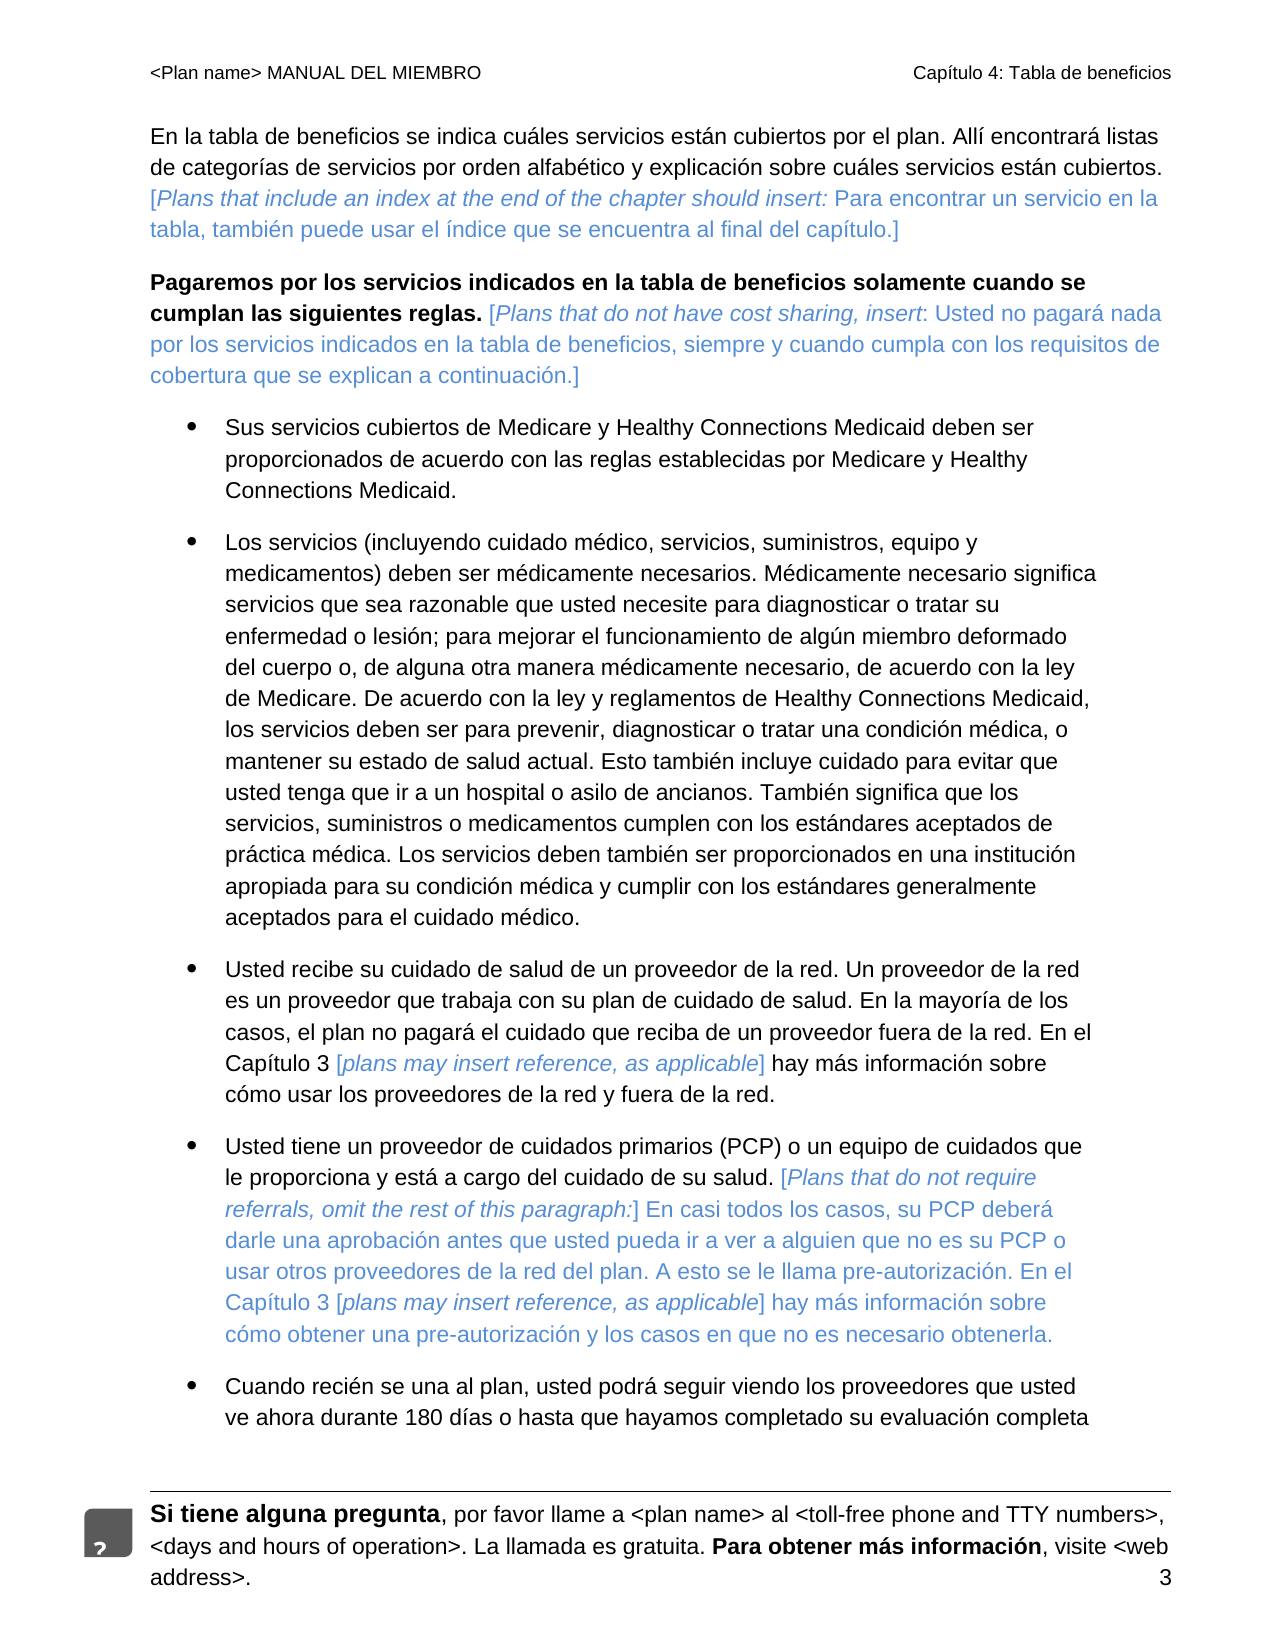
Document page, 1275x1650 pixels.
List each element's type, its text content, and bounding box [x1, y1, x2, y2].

text Usted tiene un proveedor de cuidados primarios (PCP) o un equipo de cuidados que le proporciona y está a cargo del cuidado de su salud. [Plans that do not require referrals, omit the rest of this paragraph:] En casi todos los casos, su PCP deberá darle una aprobación antes que usted pueda ir a ver a alguien que no es su PCP o usar otros proveedores de la red del plan. A esto se le llama pre-autorización. En el Capítulo 3 [plans may insert reference, as applicable] hay más información sobre cómo obtener una pre-autorización y los casos en que no es necesario obtenerla. [187, 1129, 1096, 1348]
text Pagaremos por los servicios indicados en la tabla de beneficios solamente cuando se cumplan las siguientes reglas. [Plans that do not have cost sharing, insert: Usted no pagará nada por los servicios indicados en la tabla de beneficios, siempre y cuando cumpla con los requisitos de cobertura que se explican a continuación.] [150, 265, 1171, 390]
text Usted recibe su cuidado de salud de un proveedor de la red. Un proveedor de la red es un proveedor que trabaja con su plan de cuidado de salud. En la mayoría de los casos, el plan no pagará el cuidado que reciba de un proveedor fuera de la red. En el Capítulo 3 [plans may insert reference, as applicable] hay más información sobre cómo usar los proveedores de la red y fuera de la red. [187, 952, 1096, 1109]
text Sus servicios cubiertos de Medicare y Healthy Connections Medicaid deben ser proporcionados de acuerdo con las reglas establecidas por Medicare y Healthy Connections Medicaid. [187, 411, 1096, 504]
text En la tabla de beneficios se indica cuáles servicios están cubiertos por el plan. Allí encontrará listas de categorías de servicios por orden alfabético y explicación sobre cuáles servicios están cubiertos. [Plans that include an index at the end of the chapter should insert: Para encontrar un servicio en la tabla, también puede usar el índice que se encuentra al final del capítulo.] [150, 119, 1171, 244]
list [187, 1369, 1096, 1432]
text Los servicios (incluyendo cuidado médico, servicios, suministros, equipo y medicamentos) deben ser médicamente necesarios. Médicamente necesario significa servicios que sea razonable que usted necesite para diagnosticar o tratar su enfermedad o lesión; para mejorar el funcionamiento de algún miembro deformado del cuerpo o, de alguna otra manera médicamente necesario, de acuerdo con la ley de Medicare. De acuerdo con la ley y reglamentos de Healthy Connections Medicaid, los servicios deben ser para prevenir, diagnosticar o tratar una condición médica, o mantener su estado de salud actual. Esto también incluye cuidado para evitar que usted tenga que ir a un hospital o asilo de ancianos. También significa que los servicios, suministros o medicamentos cumplen con los estándares aceptados de práctica médica. Los servicios deben también ser proporcionados en una institución apropiada para su condición médica y cumplir con los estándares generalmente aceptados para el cuidado médico. [187, 525, 1096, 932]
